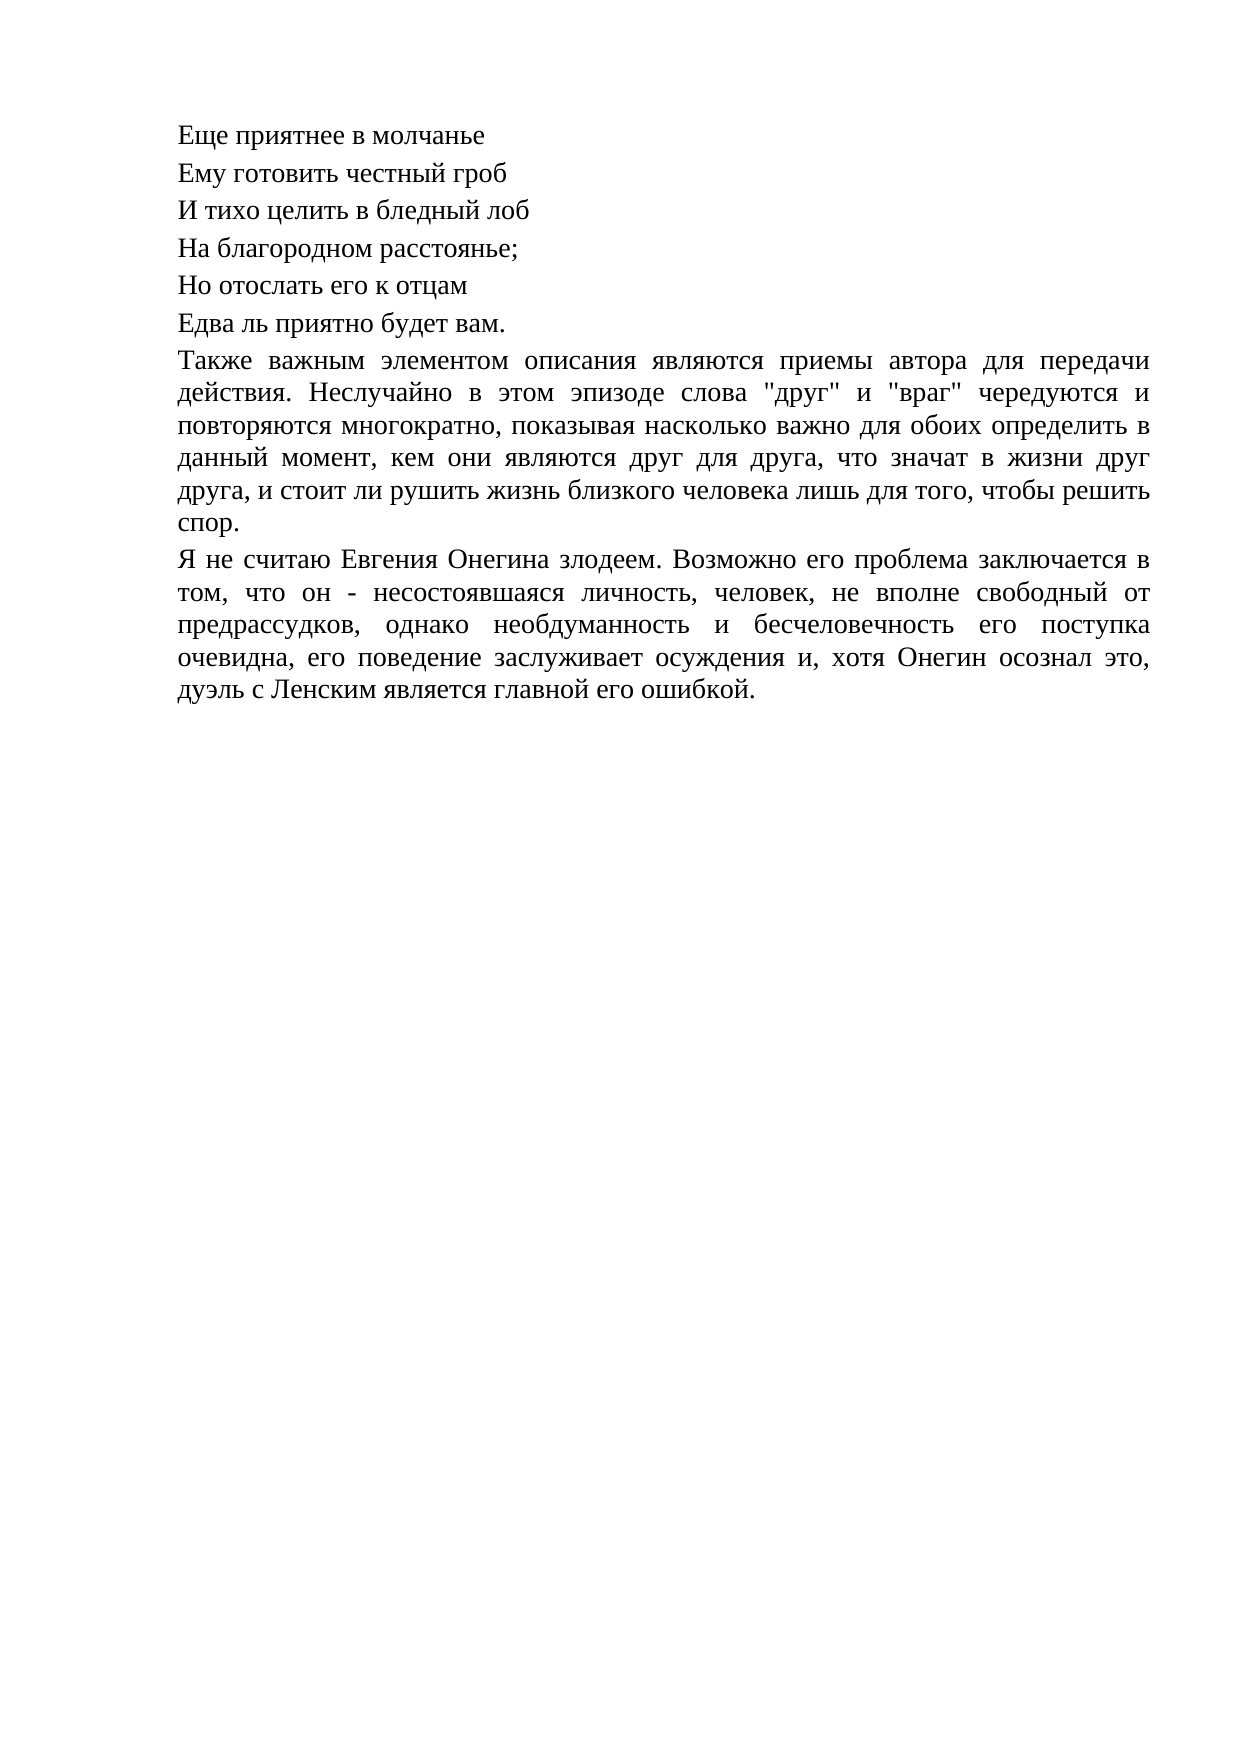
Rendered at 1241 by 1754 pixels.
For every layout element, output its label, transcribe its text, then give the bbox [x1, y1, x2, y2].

text Но отослать его к отцам [177, 268, 1152, 301]
text На благородном расстоянье; [177, 231, 1152, 263]
text И тихо целить в бледный лоб [177, 193, 1152, 226]
text Ему готовить честный гроб [177, 156, 1152, 188]
text Я не считаю Евгения Онегина злодеем. Возможно его проблема заключается в том, что он - несостоявшаяся личность, человек, не вполне свободный от предрассудков, однако необдуманность и бесчеловечность его поступка очевидна, его поведение заслуживает осуждения и, хотя Онегин осознал это, дуэль с Ленским является главной его ошибкой. [177, 543, 1152, 704]
text Также важным элементом описания являются приемы автора для передачи действия. Неслучайно в этом эпизоде слова "друг" и "враг" чередуются и повторяются многократно, показывая насколько важно для обоих определить в данный момент, кем они являются друг для друга, что значат в жизни друг друга, и стоит ли рушить жизнь близкого человека лишь для того, чтобы решить спор. [177, 343, 1152, 537]
text Еще приятнее в молчанье [177, 118, 1152, 151]
text Едва ль приятно будет вам. [177, 306, 1152, 338]
